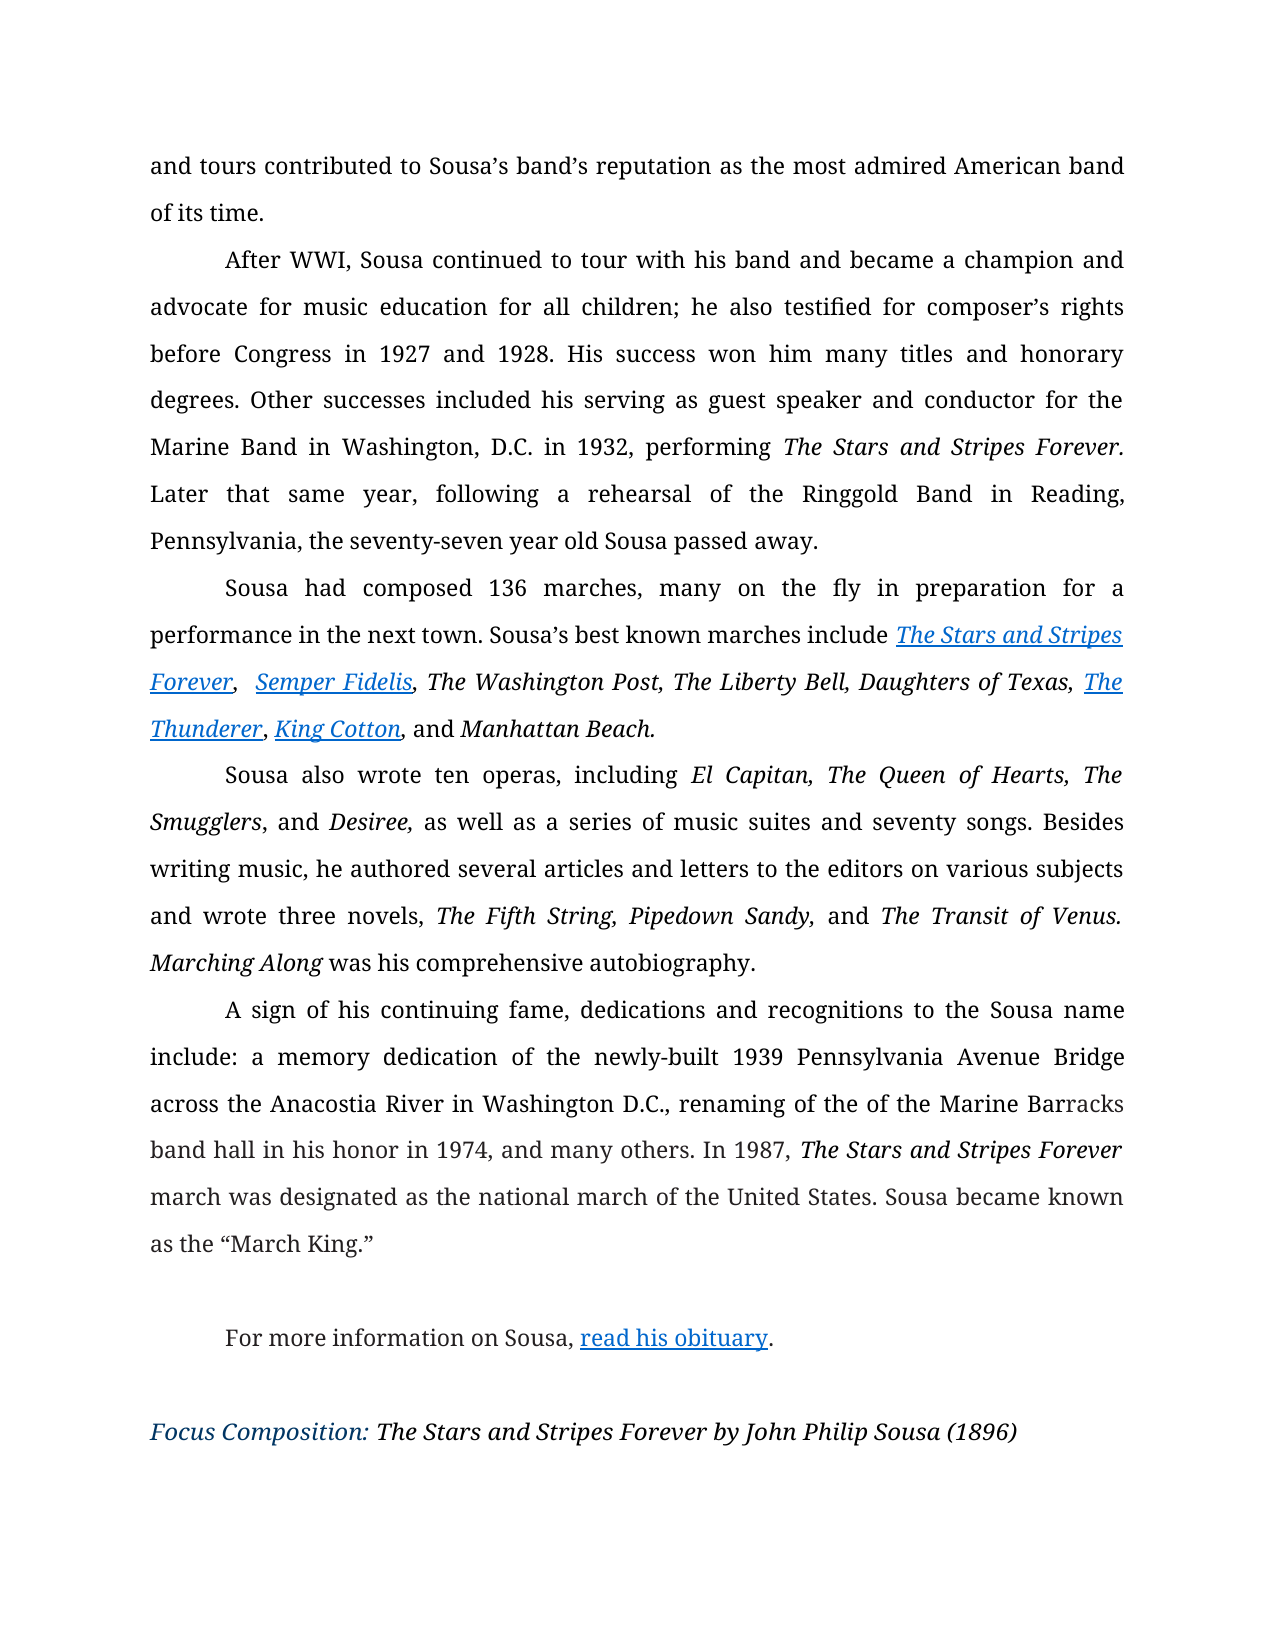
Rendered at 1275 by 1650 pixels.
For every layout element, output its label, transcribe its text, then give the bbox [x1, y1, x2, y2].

text A sign of his continuing fame, dedications and recognitions to the Sousa name include: a memory dedication of the newly-built 1939 Pennsylvania Avenue Bridge across the Anacostia River in Washington D.C., renaming of the of the Marine Barracks band hall in his honor in 1974, and many others. In 1987, The Stars and Stripes Forever march was designated as the national march of the United States. Sousa became known as the “March King.” [150, 994, 1125, 1259]
text For more information on Sousa, read his obituary. [150, 1322, 1125, 1353]
text Sousa had composed 136 marches, many on the fly in preparation for a performance in the next town. Sousa’s best known marches include The Stars and Stripes Forever, Semper Fidelis, The Washington Post, The Liberty Bell, Daughters of Texas, The Thunderer, King Cotton, and Manhattan Beach. [150, 572, 1125, 744]
text After WWI, Sousa continued to tour with his band and became a champion and advocate for music education for all children; he also testified for composer’s rights before Congress in 1927 and 1928. His success won him many titles and honorary degrees. Other successes included his serving as guest speaker and conductor for the Marine Band in Washington, D.C. in 1932, performing The Stars and Stripes Forever. Later that same year, following a rehearsal of the Ringgold Band in Reading, Pennsylvania, the seventy-seven year old Sousa passed away. [150, 244, 1125, 556]
text Sousa also wrote ten operas, including El Capitan, The Queen of Hearts, The Smugglers, and Desiree, as well as a series of music suites and seventy songs. Besides writing music, he authored several articles and letters to the editors on various subjects and wrote three novels, The Fifth String, Pipedown Sandy, and The Transit of Venus. Marching Along was his comprehensive autobiography. [150, 759, 1125, 978]
subtitle Focus Composition: The Stars and Stripes Forever by John Philip Sousa (1896) [150, 1416, 1125, 1447]
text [150, 150, 1125, 228]
